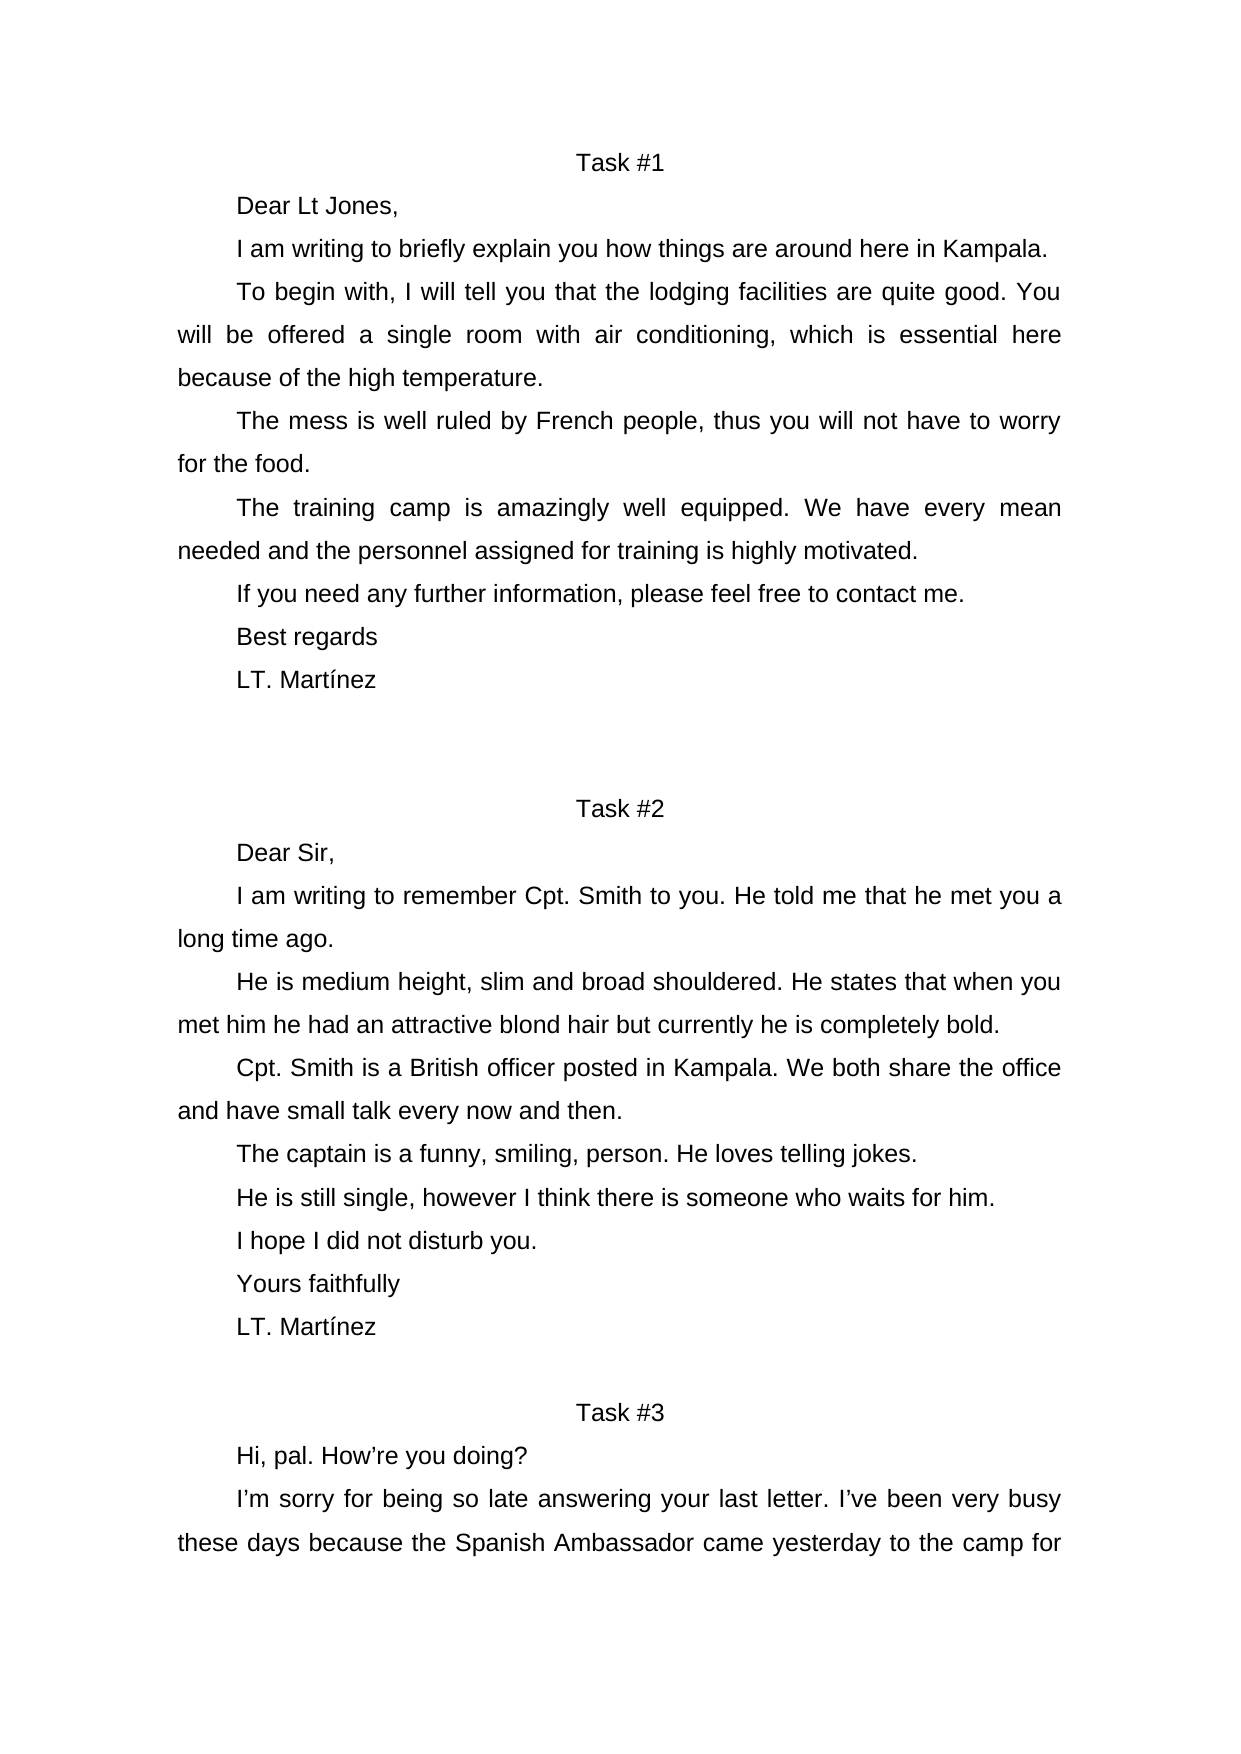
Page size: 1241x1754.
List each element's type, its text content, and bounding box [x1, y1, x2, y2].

text He is medium height, slim and broad shouldered. He states that when you met him he had an attractive blond hair but currently he is completely bold. [177, 967, 1063, 1039]
text Best regards [177, 622, 1063, 651]
text To begin with, I will tell you that the lodging facilities are quite good. You will be offered a single room with air conditioning, which is essential here because of the high temperature. [177, 277, 1063, 392]
text Cpt. Smith is a British officer posted in Kampala. We both share the office and have small talk every now and then. [177, 1053, 1063, 1125]
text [177, 1484, 1063, 1556]
text I am writing to briefly explain you how things are around here in Kampala. [177, 234, 1063, 263]
text Dear Sir, [177, 838, 1063, 866]
text I hope I did not disturb you. [177, 1226, 1063, 1254]
text The training camp is amazingly well equipped. We have every mean needed and the personnel assigned for training is highly motivated. [177, 493, 1063, 564]
text LT. Martínez [177, 665, 1063, 694]
text LT. Martínez [177, 1312, 1063, 1341]
text Task #1 [177, 148, 1063, 176]
text Yours faithfully [177, 1269, 1063, 1298]
text Hi, pal. How’re you doing? [177, 1441, 1063, 1470]
text He is still single, however I think there is someone who waits for him. [177, 1183, 1063, 1211]
text If you need any further information, please feel free to contact me. [177, 579, 1063, 608]
text The captain is a funny, smiling, person. He loves telling jokes. [177, 1139, 1063, 1168]
text I am writing to remember Cpt. Smith to you. He told me that he met you a long time ago. [177, 881, 1063, 953]
text Dear Lt Jones, [177, 191, 1063, 219]
text Task #2 [177, 794, 1063, 823]
text Task #3 [177, 1398, 1063, 1427]
text The mess is well ruled by French people, thus you will not have to worry for the food. [177, 406, 1063, 478]
